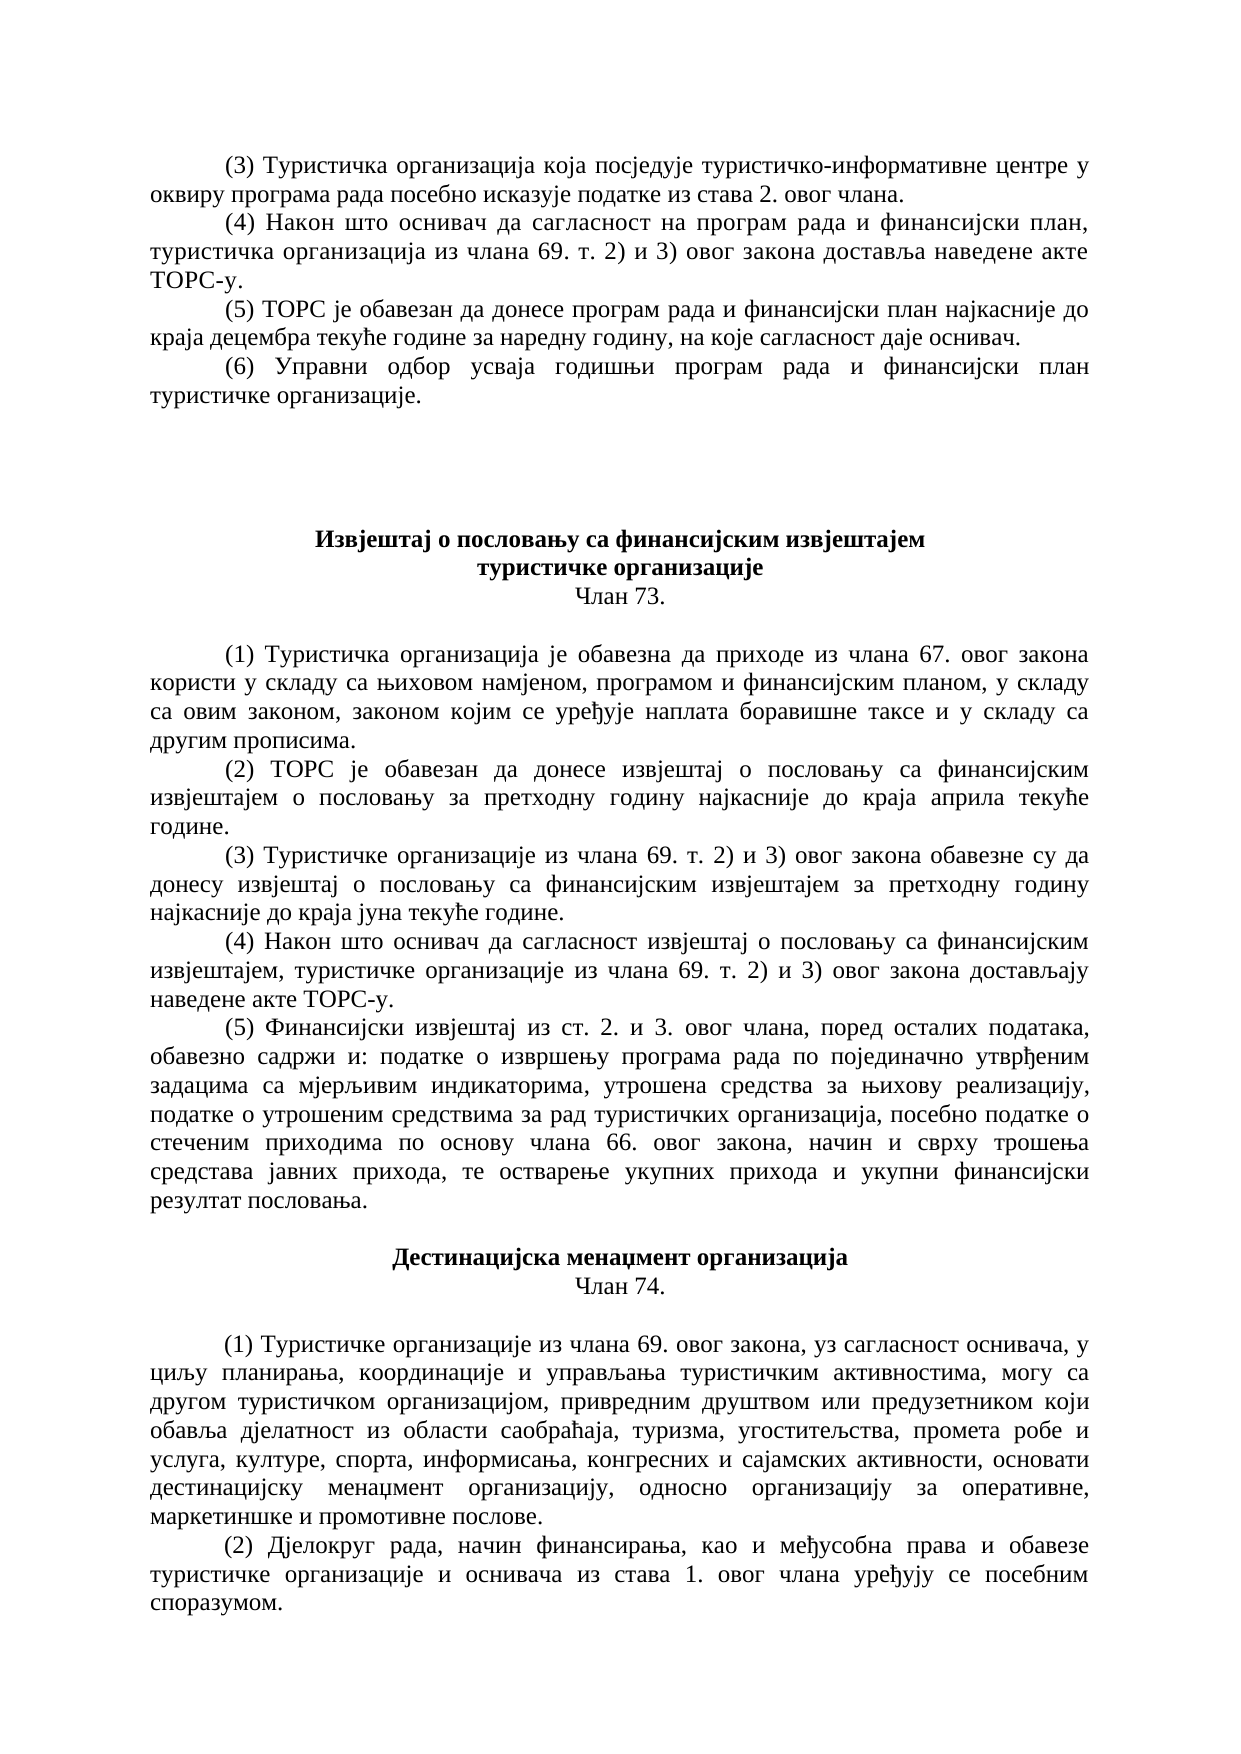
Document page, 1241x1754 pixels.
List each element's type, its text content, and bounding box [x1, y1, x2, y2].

text Извјештај о пословању са финансијским извјештајем [150, 524, 1090, 552]
text Члан 74. [150, 1271, 1090, 1300]
text (4) Након што оснивач да сагласност на програм рада и финансијски план, туристичка организација из члана 69. т. 2) и 3) овог закона доставља наведене акте ТОРС-у. [150, 207, 1090, 294]
text (3) Туристичка организација која посједује туристичко-информативне центре у оквиру програма рада посебно исказује податке из става 2. овог члана. [150, 150, 1090, 207]
text (1) Туристичка организација је обавезна да приходе из члана 67. овог закона користи у складу са њиховом намјеном, програмом и финансијским планом, у складу са овим законом, законом којим се уређује наплата боравишне таксе и у складу са другим прописима. [150, 639, 1090, 754]
text (2) Дјелокруг рада, начин финансирања, као и међусобна права и обавезе туристичке организације и оснивача из става 1. овог члана уређују се посебним споразумом. [150, 1530, 1090, 1616]
text (1) Туристичке организације из члана 69. овог закона, уз сагласност оснивача, у циљу планирања, координације и управљања туристичким активностима, могу са другом туристичком организацијом, привредним друштвом или предузетником који обавља дјелатност из области саобраћаја, туризма, угоститељства, промета робе и услуга, културе, спорта, информисања, конгресних и сајамских активности, основати дестинацијску менаџмент организацију, односно организацију за оперативне, маркетиншке и промотивне послове. [150, 1329, 1090, 1530]
text (6) Управни одбор усваја годишњи програм рада и финансијски план туристичке организације. [150, 351, 1090, 409]
text (3) Туристичке организације из члана 69. т. 2) и 3) овог закона обавезне су да донесу извјештај о пословању са финансијским извјештајем за претходну годину најкасније до краја јуна текуће године. [150, 840, 1090, 926]
text (5) ТОРС је обавезан да донесе програм рада и финансијски план најкасније до краја децембра текуће године за наредну годину, на које сагласност даје оснивач. [150, 294, 1090, 351]
text Члан 73. [150, 581, 1090, 610]
text (4) Након што оснивач да сагласност извјештај о пословању са финансијским извјештајем, туристичке организације из члана 69. т. 2) и 3) овог закона достављају наведене акте ТОРС-у. [150, 926, 1090, 1012]
text Дестинацијска менаџмент организација [150, 1242, 1090, 1271]
text (5) Финансијски извјештај из ст. 2. и 3. овог члана, поред осталих података, обавезно садржи и: податке о извршењу програма рада по појединачно утврђеним задацима са мјерљивим индикаторима, утрошена средства за њихову реализацију, податке о утрошеним средствима за рад туристичких организација, посебно податке о стеченим приходима по основу члана 66. овог закона, начин и сврху трошења средстава јавних прихода, те остварење укупних прихода и укупни финансијски резултат пословања. [150, 1012, 1090, 1214]
text туристичке организације [150, 552, 1090, 581]
text (2) ТОРС је обавезан да донесе извјештај о пословању са финансијским извјештајем о пословању за претходну годину најкасније до краја априла текуће године. [150, 754, 1090, 840]
